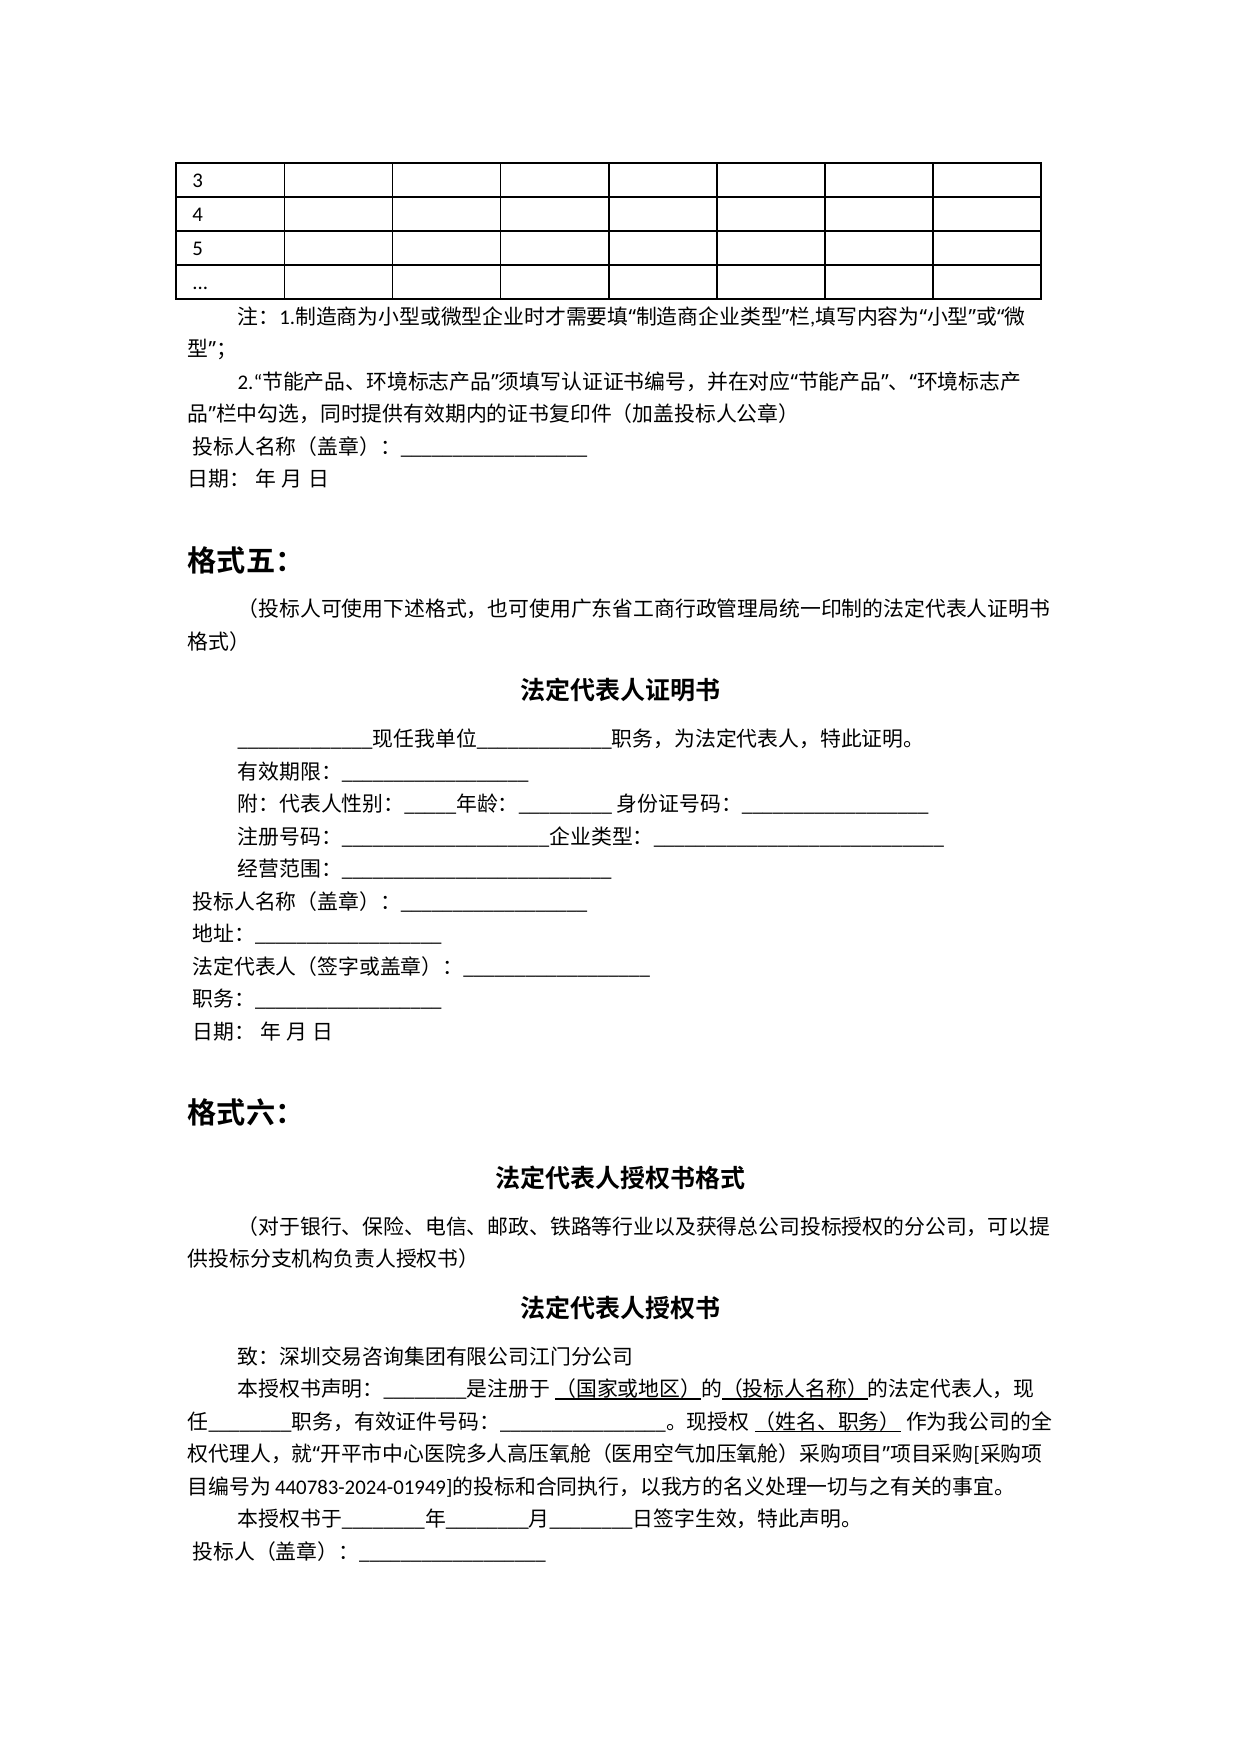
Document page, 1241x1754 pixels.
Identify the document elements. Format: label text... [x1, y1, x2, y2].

text 地址：__________________ [187, 917, 1053, 950]
text 附：代表人性别：_____年龄：_________ 身份证号码：__________________ [187, 787, 1053, 820]
table_cell [393, 164, 500, 196]
text _____________现任我单位_____________职务，为法定代表人，特此证明。 [187, 722, 1053, 755]
table_cell [934, 232, 1040, 264]
table_cell [393, 198, 500, 230]
table_cell [393, 266, 500, 298]
text 法定代表人授权书 [187, 1275, 1053, 1340]
text 注册号码：____________________企业类型：____________________________ [187, 820, 1053, 852]
text 本授权书声明：________是注册于 （国家或地区）的（投标人名称）的法定代表人，现任________职务，有效证件号码：________________。现授权 （姓名、职务） 作为我公司的全权代理人，就“开平市中心医院多人高压氧舱（医用空气加压氧舱）采购项目”项目采购[采购项目编号为440783-2024-01949]的投标和合同执行，以我方的名义处理一切与之有关的事宜。 [187, 1372, 1053, 1502]
text 2.“节能产品、环境标志产品”须填写认证证书编号，并在对应“节能产品”、“环境标志产品”栏中勾选，同时提供有效期内的证书复印件（加盖投标人公章） [187, 365, 1053, 430]
table_cell [934, 164, 1040, 196]
text 格式六： [187, 1080, 1053, 1145]
table_cell [610, 266, 716, 298]
table_cell ... [177, 266, 284, 298]
text 日期： 年 月 日 [187, 1015, 1053, 1047]
table_cell [718, 266, 824, 298]
table_cell 5 [177, 232, 284, 264]
table_cell [934, 198, 1040, 230]
table_cell [501, 266, 608, 298]
table_cell [285, 266, 392, 298]
table_cell 4 [177, 198, 284, 230]
table_cell [826, 232, 932, 264]
table_cell [501, 198, 608, 230]
text 注：1.制造商为小型或微型企业时才需要填“制造商企业类型”栏,填写内容为“小型”或“微型”； [187, 300, 1053, 365]
table_cell [610, 164, 716, 196]
text 本授权书于________年________月________日签字生效，特此声明。 [187, 1502, 1053, 1535]
text 格式五： [187, 527, 1053, 592]
text 职务：__________________ [187, 982, 1053, 1015]
table_cell [826, 164, 932, 196]
text 投标人（盖章）：__________________ [187, 1535, 1053, 1567]
text 法定代表人（签字或盖章）：__________________ [187, 950, 1053, 982]
text 法定代表人证明书 [187, 657, 1053, 722]
table_cell [610, 198, 716, 230]
text 日期： 年 月 日 [187, 462, 1053, 495]
table_cell 3 [177, 164, 284, 196]
table_cell [718, 232, 824, 264]
table_cell [501, 164, 608, 196]
table_cell [393, 232, 500, 264]
table_cell [285, 232, 392, 264]
table_cell [718, 198, 824, 230]
text 法定代表人授权书格式 [187, 1145, 1053, 1210]
text 经营范围：__________________________ [187, 852, 1053, 885]
table_cell [610, 232, 716, 264]
table_cell [718, 164, 824, 196]
table_cell [285, 198, 392, 230]
text （投标人可使用下述格式，也可使用广东省工商行政管理局统一印制的法定代表人证明书格式） [187, 592, 1053, 657]
table_cell [285, 164, 392, 196]
text 投标人名称（盖章）：__________________ [187, 430, 1053, 462]
table_cell [826, 266, 932, 298]
table_cell [934, 266, 1040, 298]
text 有效期限：__________________ [187, 755, 1053, 787]
table_cell [826, 198, 932, 230]
table_cell [501, 232, 608, 264]
text 致：深圳交易咨询集团有限公司江门分公司 [187, 1340, 1053, 1372]
text 投标人名称（盖章）：__________________ [187, 885, 1053, 917]
text （对于银行、保险、电信、邮政、铁路等行业以及获得总公司投标授权的分公司，可以提供投标分支机构负责人授权书） [187, 1210, 1053, 1275]
